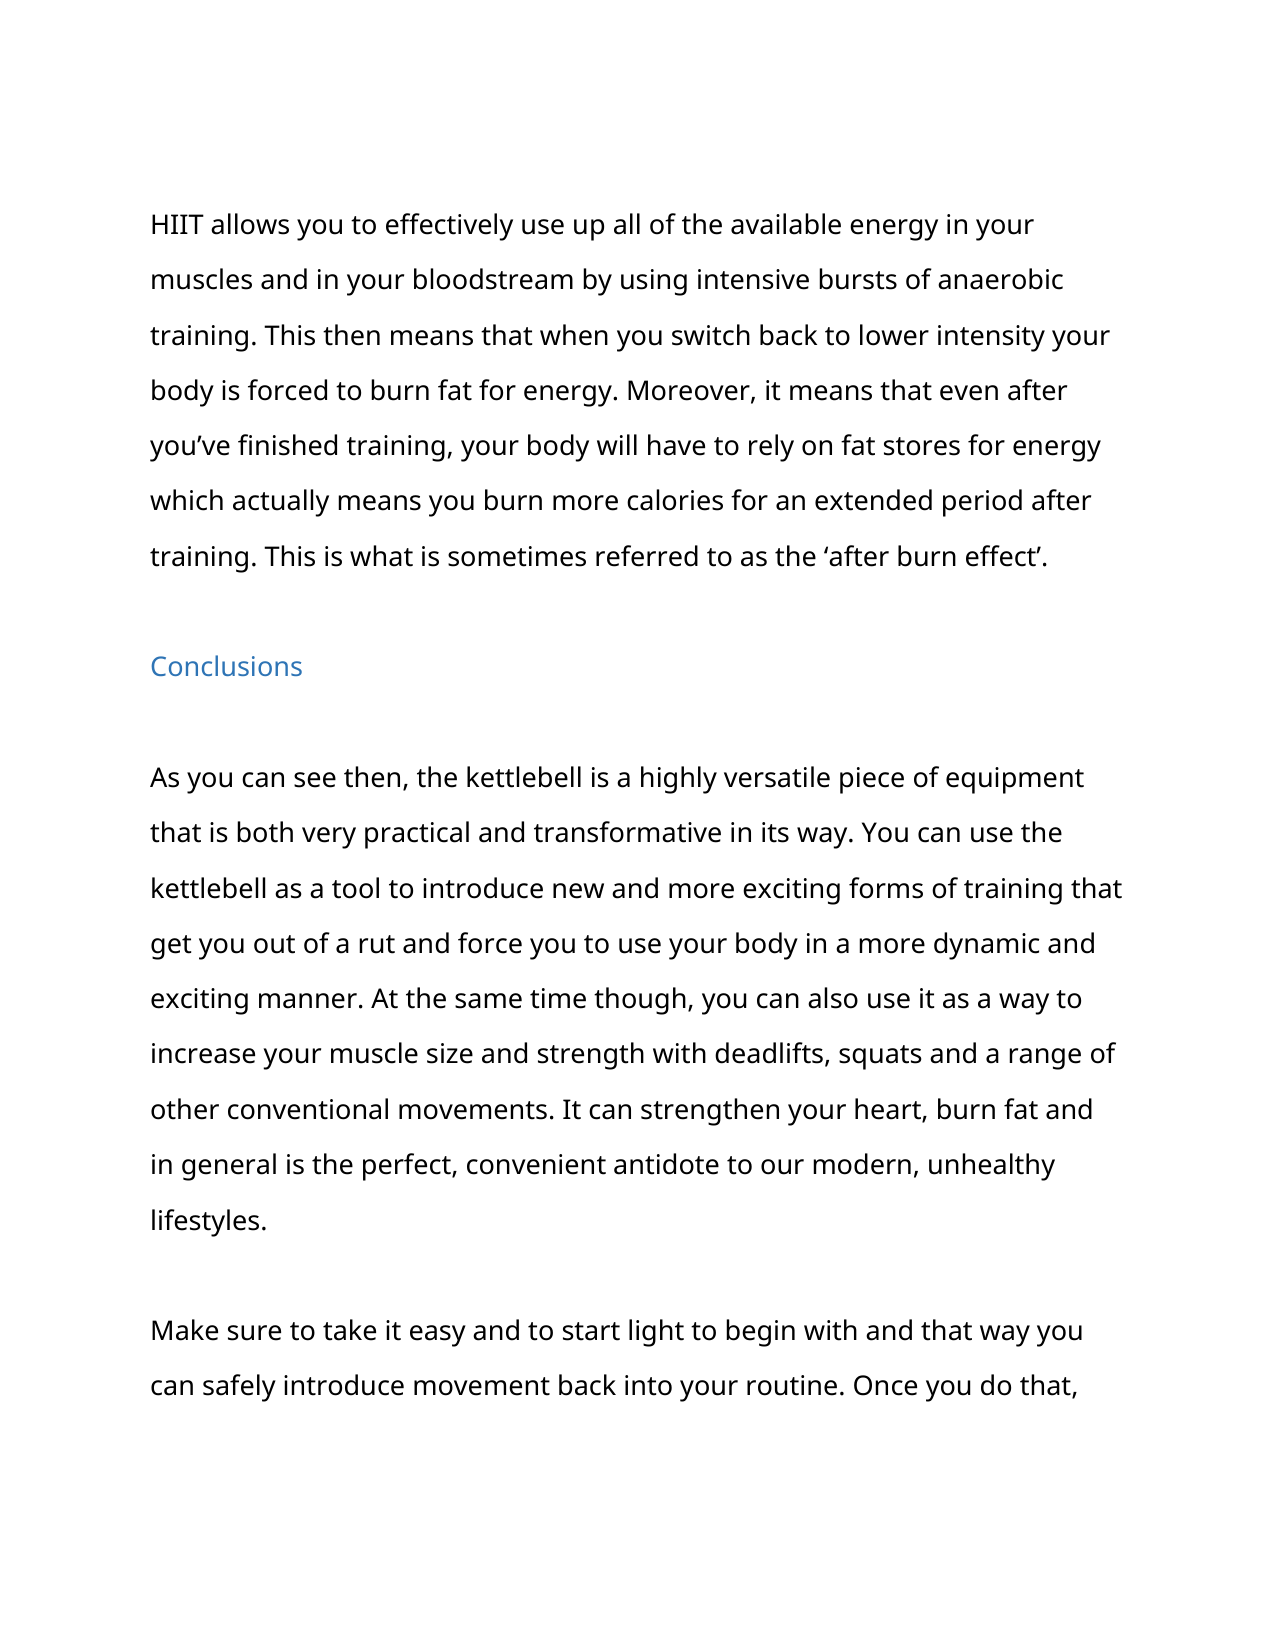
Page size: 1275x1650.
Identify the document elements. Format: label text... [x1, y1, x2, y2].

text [150, 1312, 1125, 1404]
text Conclusions [150, 648, 1125, 685]
text As you can see then, the kettlebell is a highly versatile piece of equipment that is both very practical and transformative in its way. You can use the kettlebell as a tool to introduce new and more exciting forms of training that get you out of a rut and force you to use your body in a more dynamic and exciting manner. At the same time though, you can also use it as a way to increase your muscle size and strength with deadlifts, squats and a range of other conventional movements. It can strengthen your heart, burn fat and in general is the perfect, convenient antidote to our modern, unhealthy lifestyles. [150, 758, 1125, 1238]
text HIIT allows you to effectively use up all of the available energy in your muscles and in your bloodstream by using intensive bursts of anaerobic training. This then means that when you switch back to lower intensity your body is forced to burn fat for energy. Moreover, it means that even after you’ve finished training, your body will have to rely on fat stores for energy which actually means you burn more calories for an extended period after training. This is what is sometimes referred to as the ‘after burn effect’. [150, 205, 1125, 574]
